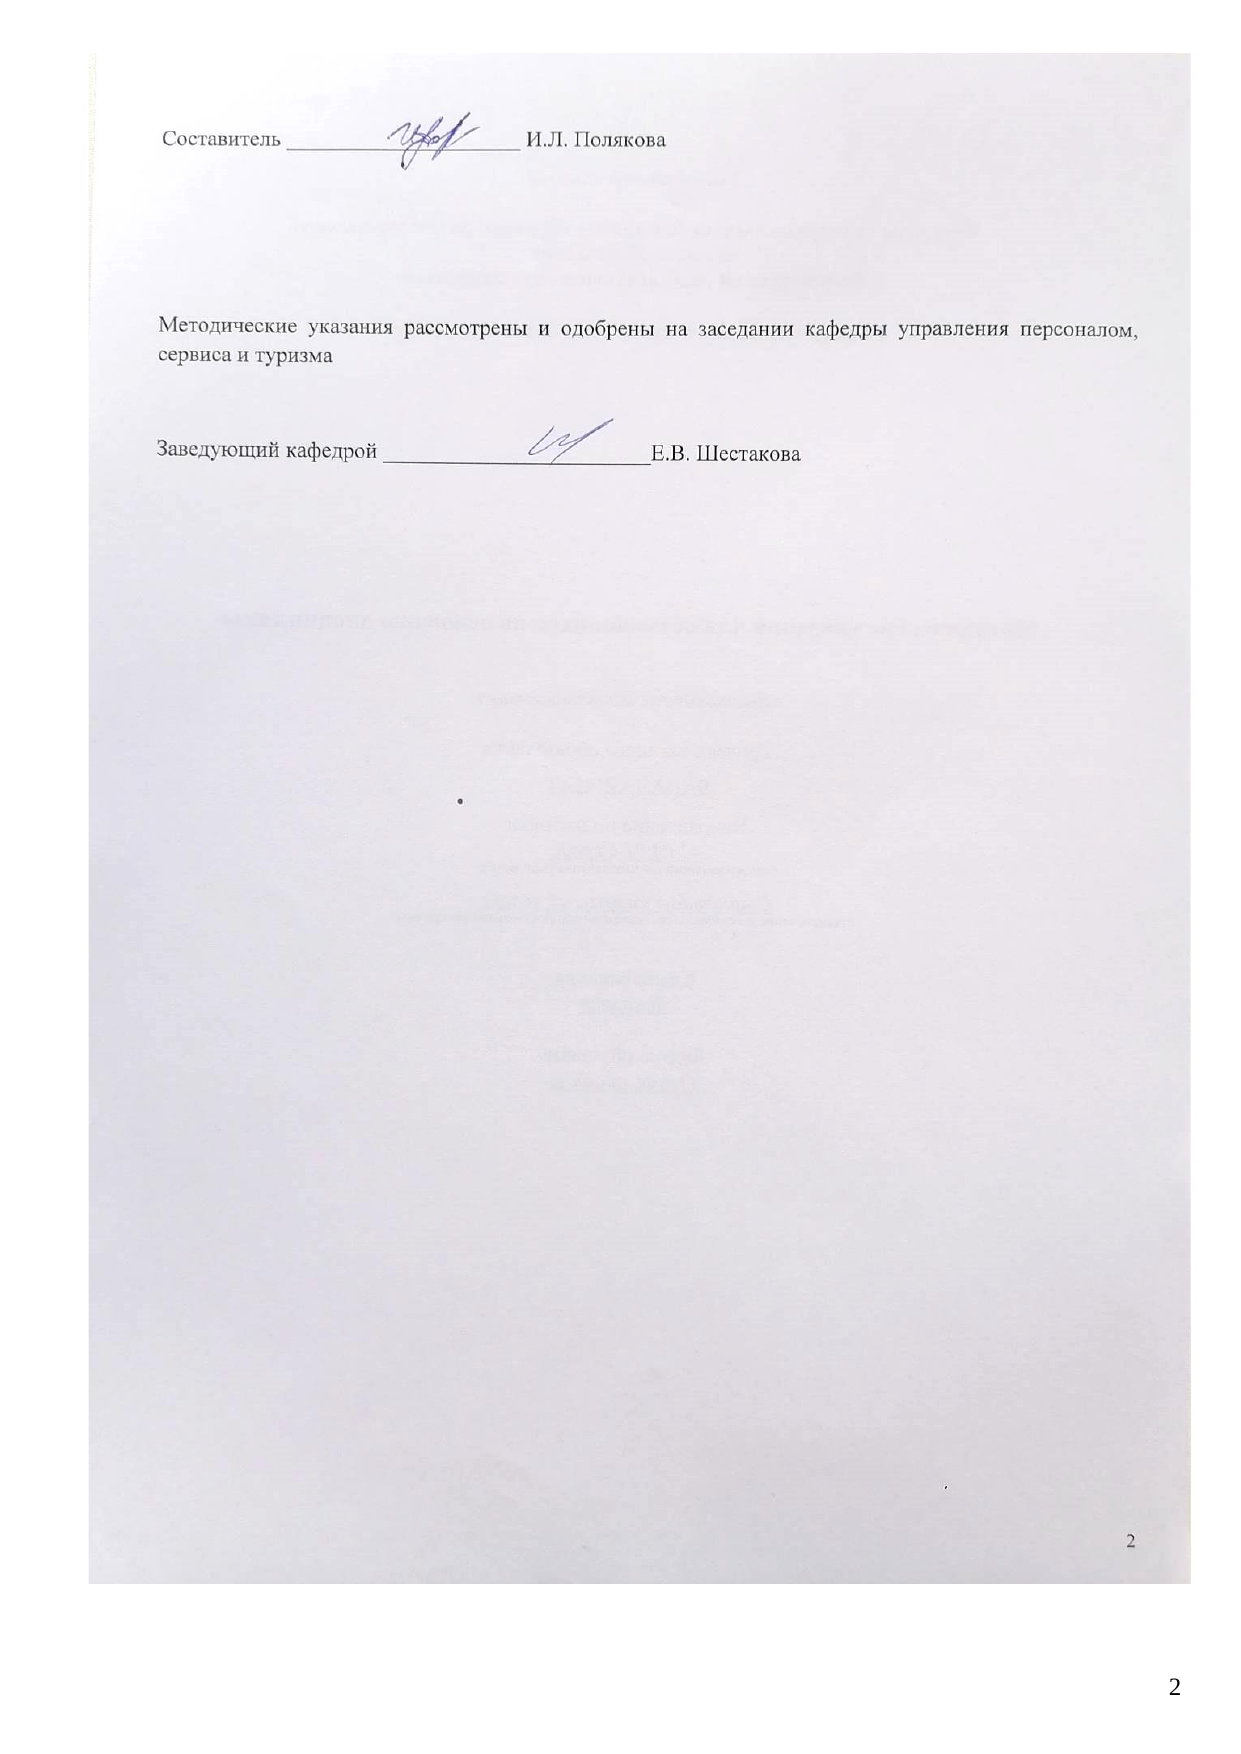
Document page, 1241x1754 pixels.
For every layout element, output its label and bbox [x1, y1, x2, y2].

picture [88, 53, 1191, 1584]
